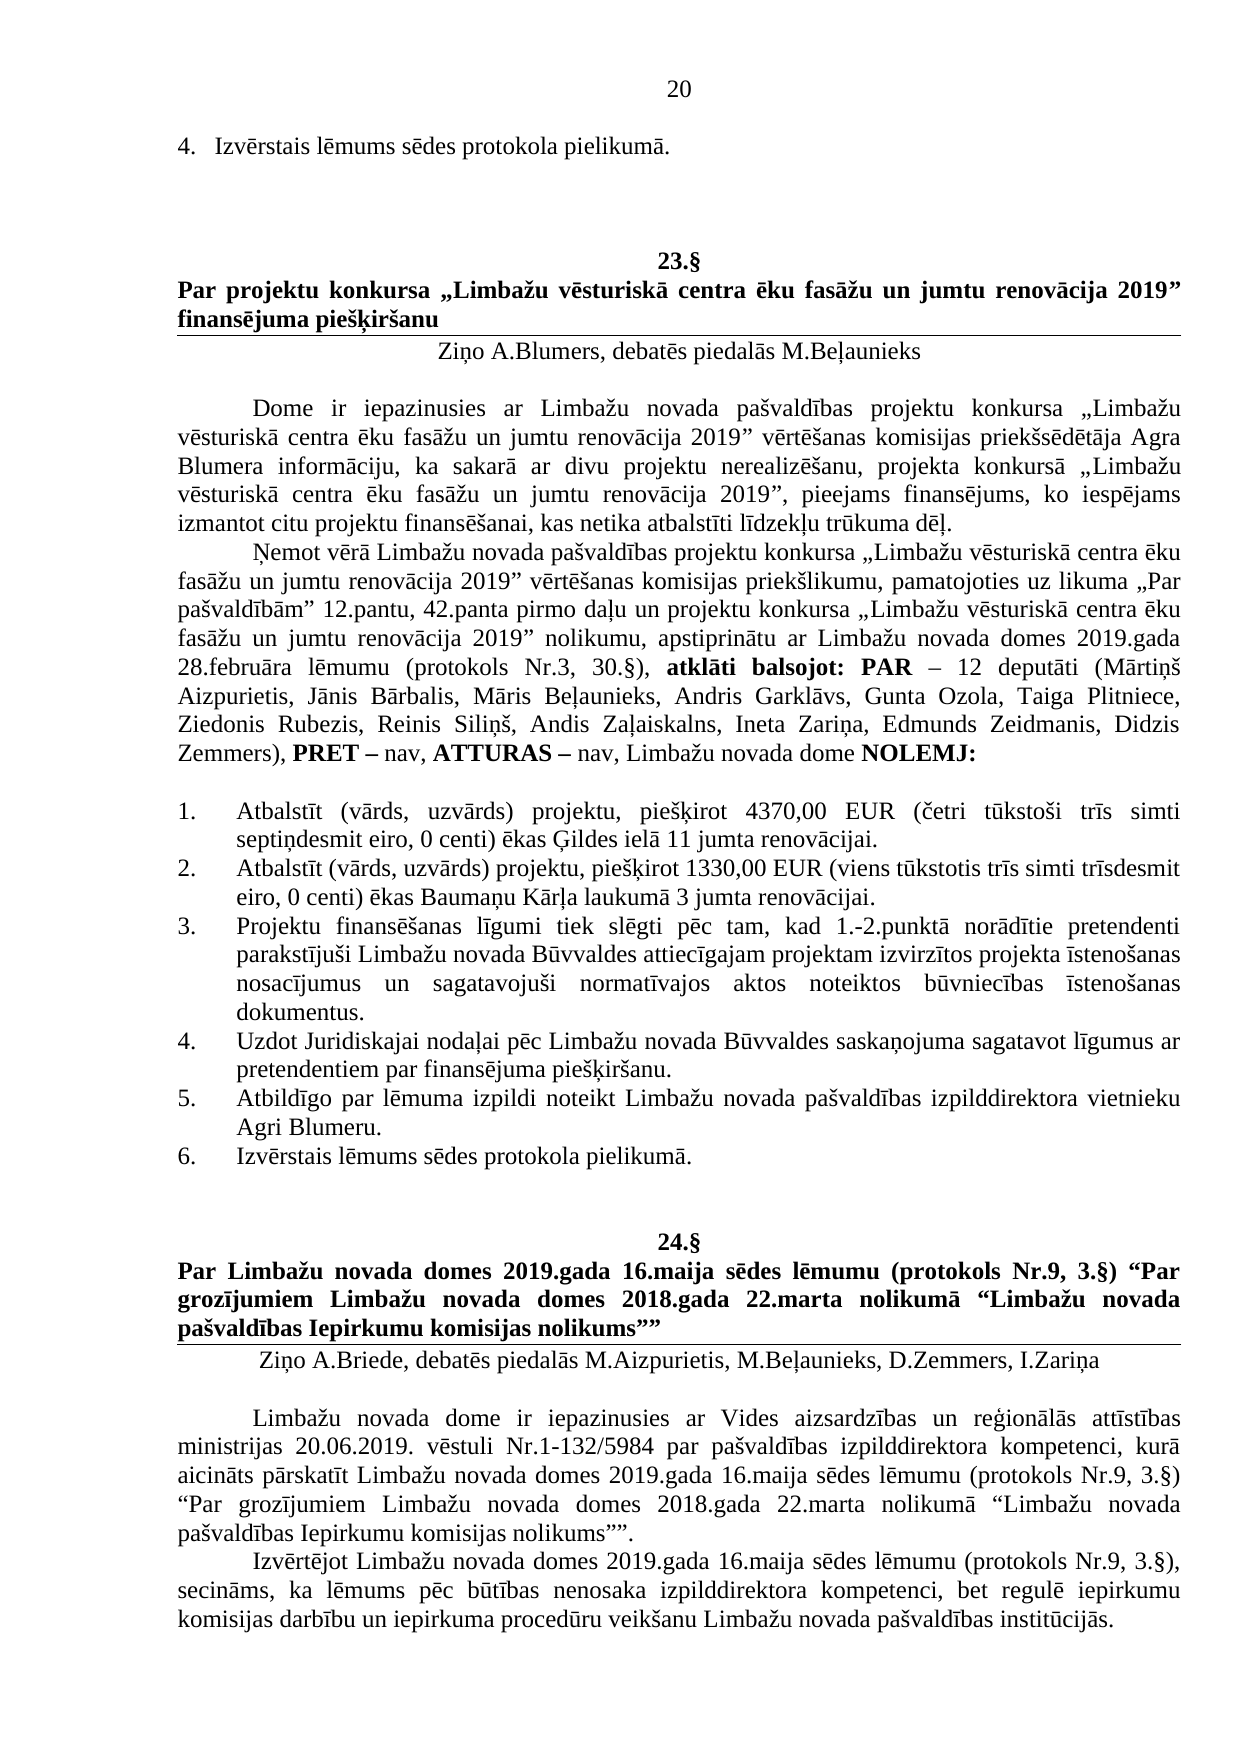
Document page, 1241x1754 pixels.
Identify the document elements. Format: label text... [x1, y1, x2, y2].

list Projektu finansēšanas līgumi tiek slēgti pēc tam, kad 1.-2.punktā norādītie pretendenti parakstījuši Limbažu novada Būvvaldes attiecīgajam projektam izvirzītos projekta īstenošanas nosacījumus un sagatavojuši normatīvajos aktos noteiktos būvniecības īstenošanas dokumentus. [177, 911, 1181, 1026]
text 23.§ [177, 246, 1181, 275]
text Ņemot vērā Limbažu novada pašvaldības projektu konkursa „Limbažu vēsturiskā centra ēku fasāžu un jumtu renovācija 2019” vērtēšanas komisijas priekšlikumu, pamatojoties uz likuma „Par pašvaldībām” 12.pantu, 42.panta pirmo daļu un projektu konkursa „Limbažu vēsturiskā centra ēku fasāžu un jumtu renovācija 2019” nolikumu, apstiprinātu ar Limbažu novada domes 2019.gada 28.februāra lēmumu (protokols Nr.3, 30.§), atklāti balsojot: PAR – 12 deputāti (Mārtiņš Aizpurietis, Jānis Bārbalis, Māris Beļaunieks, Andris Garklāvs, Gunta Ozola, Taiga Plitniece, Ziedonis Rubezis, Reinis Siliņš, Andis Zaļaiskalns, Ineta Zariņa, Edmunds Zeidmanis, Didzis Zemmers), PRET – nav, ATTURAS – nav, Limbažu novada dome NOLEMJ: [177, 537, 1181, 767]
list Izvērstais lēmums sēdes protokola pielikumā. [177, 1141, 1181, 1169]
text Dome ir iepazinusies ar Limbažu novada pašvaldības projektu konkursa „Limbažu vēsturiskā centra ēku fasāžu un jumtu renovācija 2019” vērtēšanas komisijas priekšsēdētāja Agra Blumera informāciju, ka sakarā ar divu projektu nerealizēšanu, projekta konkursā „Limbažu vēsturiskā centra ēku fasāžu un jumtu renovācija 2019”, pieejams finansējums, ko iespējams izmantot citu projektu finansēšanai, kas netika atbalstīti līdzekļu trūkuma dēļ. [177, 393, 1181, 537]
text Limbažu novada dome ir iepazinusies ar Vides aizsardzības un reģionālās attīstības ministrijas 20.06.2019. vēstuli Nr.1-132/5984 par pašvaldības izpilddirektora kompetenci, kurā aicināts pārskatīt Limbažu novada domes 2019.gada 16.maija sēdes lēmumu (protokols Nr.9, 3.§) “Par grozījumiem Limbažu novada domes 2018.gada 22.marta nolikumā “Limbažu novada pašvaldības Iepirkumu komisijas nolikums””. [177, 1403, 1181, 1546]
list Atbildīgo par lēmuma izpildi noteikt Limbažu novada pašvaldības izpilddirektora vietnieku Agri Blumeru. [177, 1083, 1181, 1141]
text Ziņo A.Briede, debatēs piedalās M.Aizpurietis, M.Beļaunieks, D.Zemmers, I.Zariņa [177, 1345, 1181, 1374]
text Par projektu konkursa „Limbažu vēsturiskā centra ēku fasāžu un jumtu renovācija 2019” finansējuma piešķiršanu [177, 275, 1181, 335]
text Izvērtējot Limbažu novada domes 2019.gada 16.maija sēdes lēmumu (protokols Nr.9, 3.§), secināms, ka lēmums pēc būtības nenosaka izpilddirektora kompetenci, bet regulē iepirkumu komisijas darbību un iepirkuma procedūru veikšanu Limbažu novada pašvaldības institūcijās. [177, 1546, 1181, 1633]
list Uzdot Juridiskajai nodaļai pēc Limbažu novada Būvvaldes saskaņojuma sagatavot līgumus ar pretendentiem par finansējuma piešķiršanu. [177, 1026, 1181, 1083]
text 24.§ [177, 1227, 1181, 1256]
text Ziņo A.Blumers, debatēs piedalās M.Beļaunieks [177, 336, 1181, 364]
list Atbalstīt (vārds, uzvārds) projektu, piešķirot 1330,00 EUR (viens tūkstotis trīs simti trīsdesmit eiro, 0 centi) ēkas Baumaņu Kārļa laukumā 3 jumta renovācijai. [177, 853, 1181, 911]
list Izvērstais lēmums sēdes protokola pielikumā. [177, 131, 1181, 160]
list Atbalstīt (vārds, uzvārds) projektu, piešķirot 4370,00 EUR (četri tūkstoši trīs simti septiņdesmit eiro, 0 centi) ēkas Ģildes ielā 11 jumta renovācijai. [177, 796, 1181, 853]
text Par Limbažu novada domes 2019.gada 16.maija sēdes lēmumu (protokols Nr.9, 3.§) “Par grozījumiem Limbažu novada domes 2018.gada 22.marta nolikumā “Limbažu novada pašvaldības Iepirkumu komisijas nolikums”” [177, 1256, 1181, 1344]
